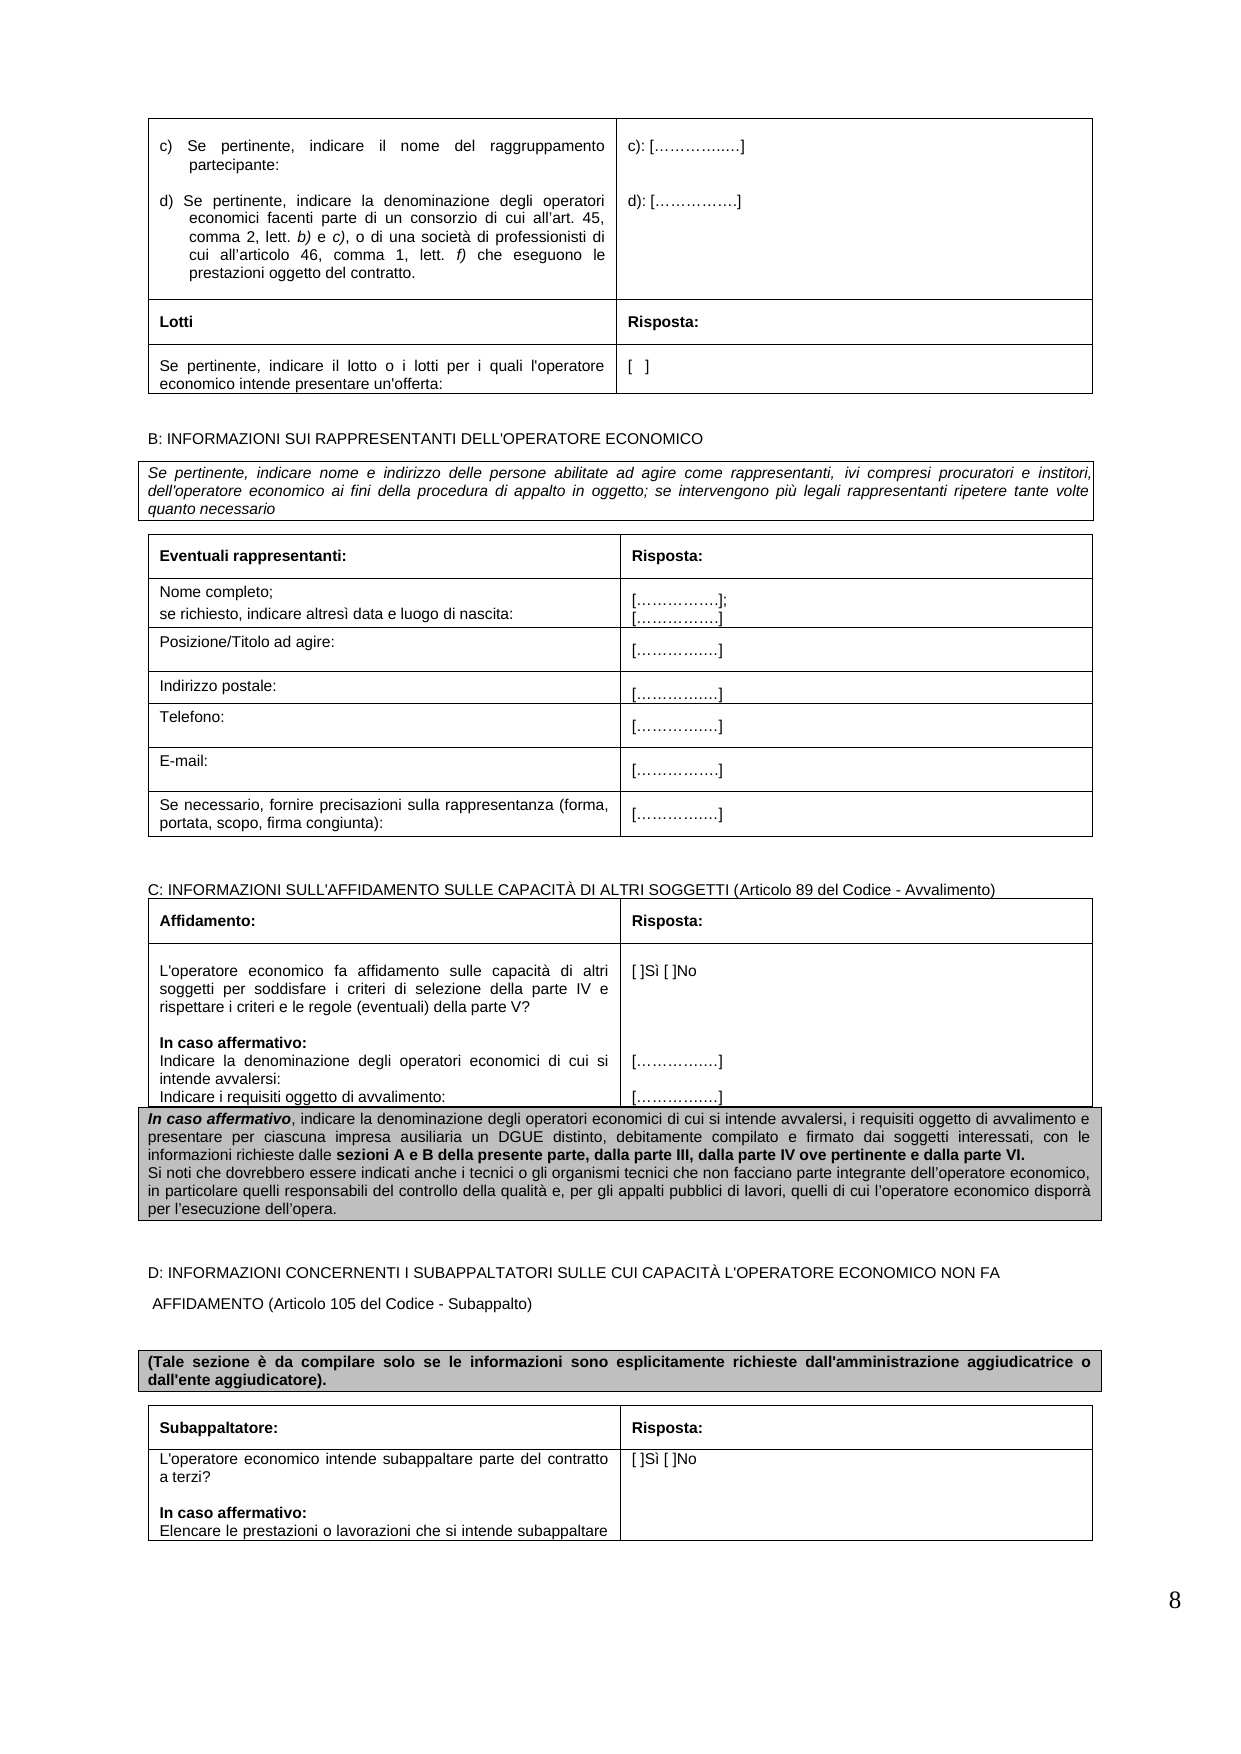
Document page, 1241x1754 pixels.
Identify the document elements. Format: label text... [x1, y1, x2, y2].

title affidamento (Articolo 105 del Codice - Subappalto) [148, 1294, 1093, 1312]
table_cell [………….…] [621, 628, 1092, 671]
table_header Risposta: [621, 899, 1092, 942]
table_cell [621, 1450, 1092, 1540]
table_cell […………….]; […………….] [621, 579, 1092, 627]
table_header Eventuali rappresentanti: [149, 535, 620, 577]
title C: Informazioni sull'affidamento SULLE Capacità di altri soggetti (Articolo 89 del Codice - Avvalimento) [148, 880, 1093, 898]
table_cell […………….] [621, 748, 1092, 791]
table_cell Telefono: [149, 704, 620, 747]
table_cell Nome completo; se richiesto, indicare altresì data e luogo di nascita: [149, 579, 620, 627]
table_cell Se necessario, fornire precisazioni sulla rappresentanza (forma, portata, scopo, firma congiunta): [149, 792, 620, 836]
table_header Subappaltatore: [149, 1406, 620, 1449]
table_cell L'operatore economico fa affidamento sulle capacità di altri soggetti per soddisfare i criteri di selezione della parte IV e rispettare i criteri e le regole (eventuali) della parte V? In caso affermativo: Indicare la denominazione degli operatori economici di cui si intende avvalersi: Indicare i requisiti oggetto di avvalimento: [149, 944, 620, 1106]
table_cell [149, 119, 616, 299]
table_cell [ ] [617, 345, 1092, 393]
table_header Affidamento: [149, 899, 620, 942]
table_cell Posizione/Titolo ad agire: [149, 628, 620, 671]
text Se pertinente, indicare nome e indirizzo delle persone abilitate ad agire come rappresentanti, ivi compresi procuratori e institori, dell'operatore economico ai fini della procedura di appalto in oggetto; se intervengono più legali rappresentanti ripetere tante volte quanto necessario [139, 462, 1093, 520]
table_cell [………….…] [621, 792, 1092, 836]
table_cell Lotti [149, 300, 616, 343]
table_header Risposta: [621, 535, 1092, 577]
table_cell Risposta: [617, 300, 1092, 343]
table_cell E-mail: [149, 748, 620, 791]
title (Tale sezione è da compilare solo se le informazioni sono esplicitamente richieste dall'amministrazione aggiudicatrice o dall'ente aggiudicatore). [139, 1351, 1101, 1391]
text In caso affermativo, indicare la denominazione degli operatori economici di cui si intende avvalersi, i requisiti oggetto di avvalimento e presentare per ciascuna impresa ausiliaria un DGUE distinto, debitamente compilato e firmato dai soggetti interessati, con le informazioni richieste dalle sezioni A e B della presente parte, dalla parte III, dalla parte IV ove pertinente e dalla parte VI. [139, 1108, 1101, 1161]
table_cell Se pertinente, indicare il lotto o i lotti per i quali l'operatore economico intende presentare un'offerta: [149, 345, 616, 393]
table_cell [………….…] [621, 672, 1092, 703]
table_cell Indirizzo postale: [149, 672, 620, 703]
table_cell [………….…] [621, 704, 1092, 747]
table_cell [149, 1450, 620, 1540]
title D: Informazioni concernenti i subappaltatori sulle cui capacità l'operatore economico non fa [148, 1264, 1093, 1282]
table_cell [617, 119, 1092, 299]
title B: Informazioni sui rappresentanti dell'operatore economico [148, 430, 1093, 448]
table_cell [ ]Sì [ ]No [………….…] [………….…] [621, 944, 1092, 1106]
text Si noti che dovrebbero essere indicati anche i tecnici o gli organismi tecnici che non facciano parte integrante dell’operatore economico, in particolare quelli responsabili del controllo della qualità e, per gli appalti pubblici di lavori, quelli di cui l’operatore economico disporrà per l’esecuzione dell’opera. [139, 1161, 1101, 1220]
table_header Risposta: [621, 1406, 1092, 1449]
